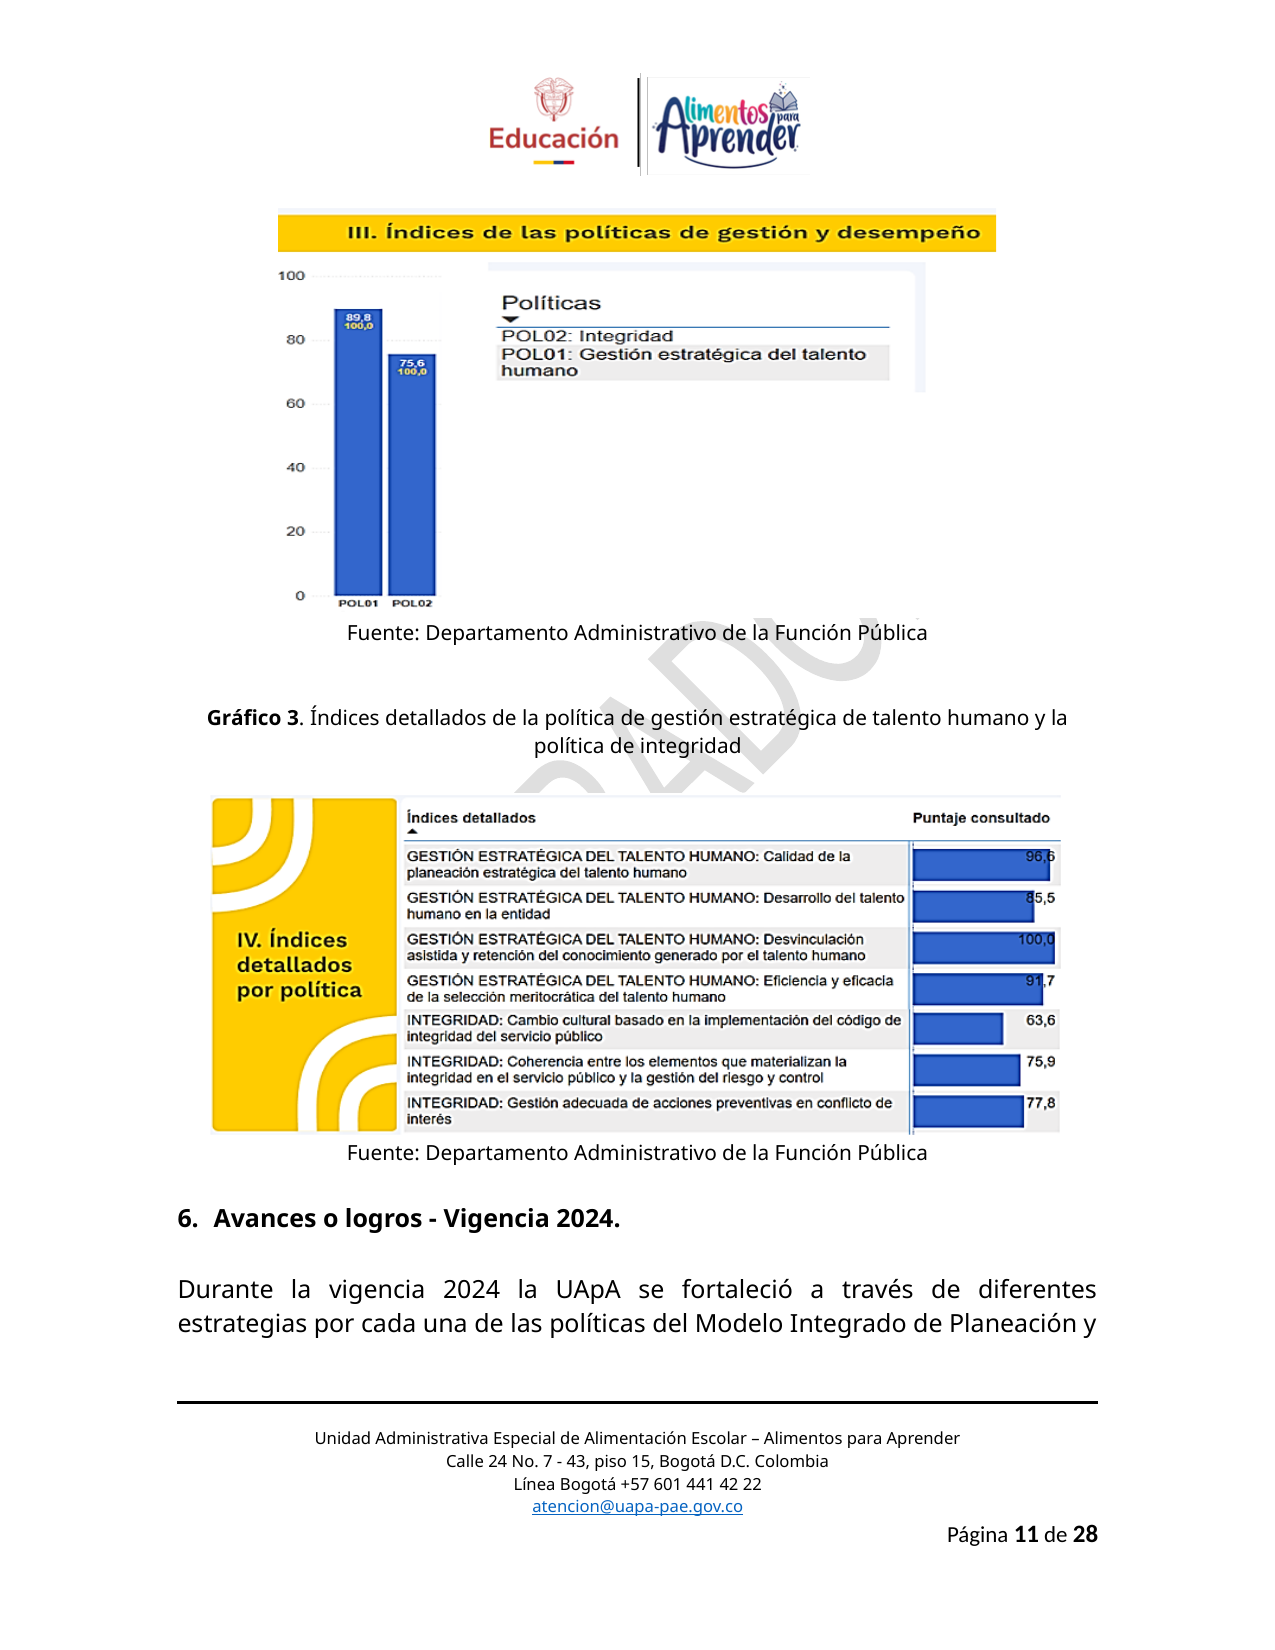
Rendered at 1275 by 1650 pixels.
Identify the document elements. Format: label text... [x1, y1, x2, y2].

list Gráfico 3. Índices detallados de la política de gestión estratégica de talento humano y la política de integridad [177, 703, 1098, 760]
picture [278, 203, 997, 618]
subtitle Avances o logros - Vigencia 2024. [177, 1201, 1098, 1234]
picture [465, 73, 810, 176]
picture [207, 793, 1068, 1138]
text Fuente: Departamento Administrativo de la Función Pública [177, 618, 1098, 646]
text Fuente: Departamento Administrativo de la Función Pública [177, 1138, 1098, 1166]
